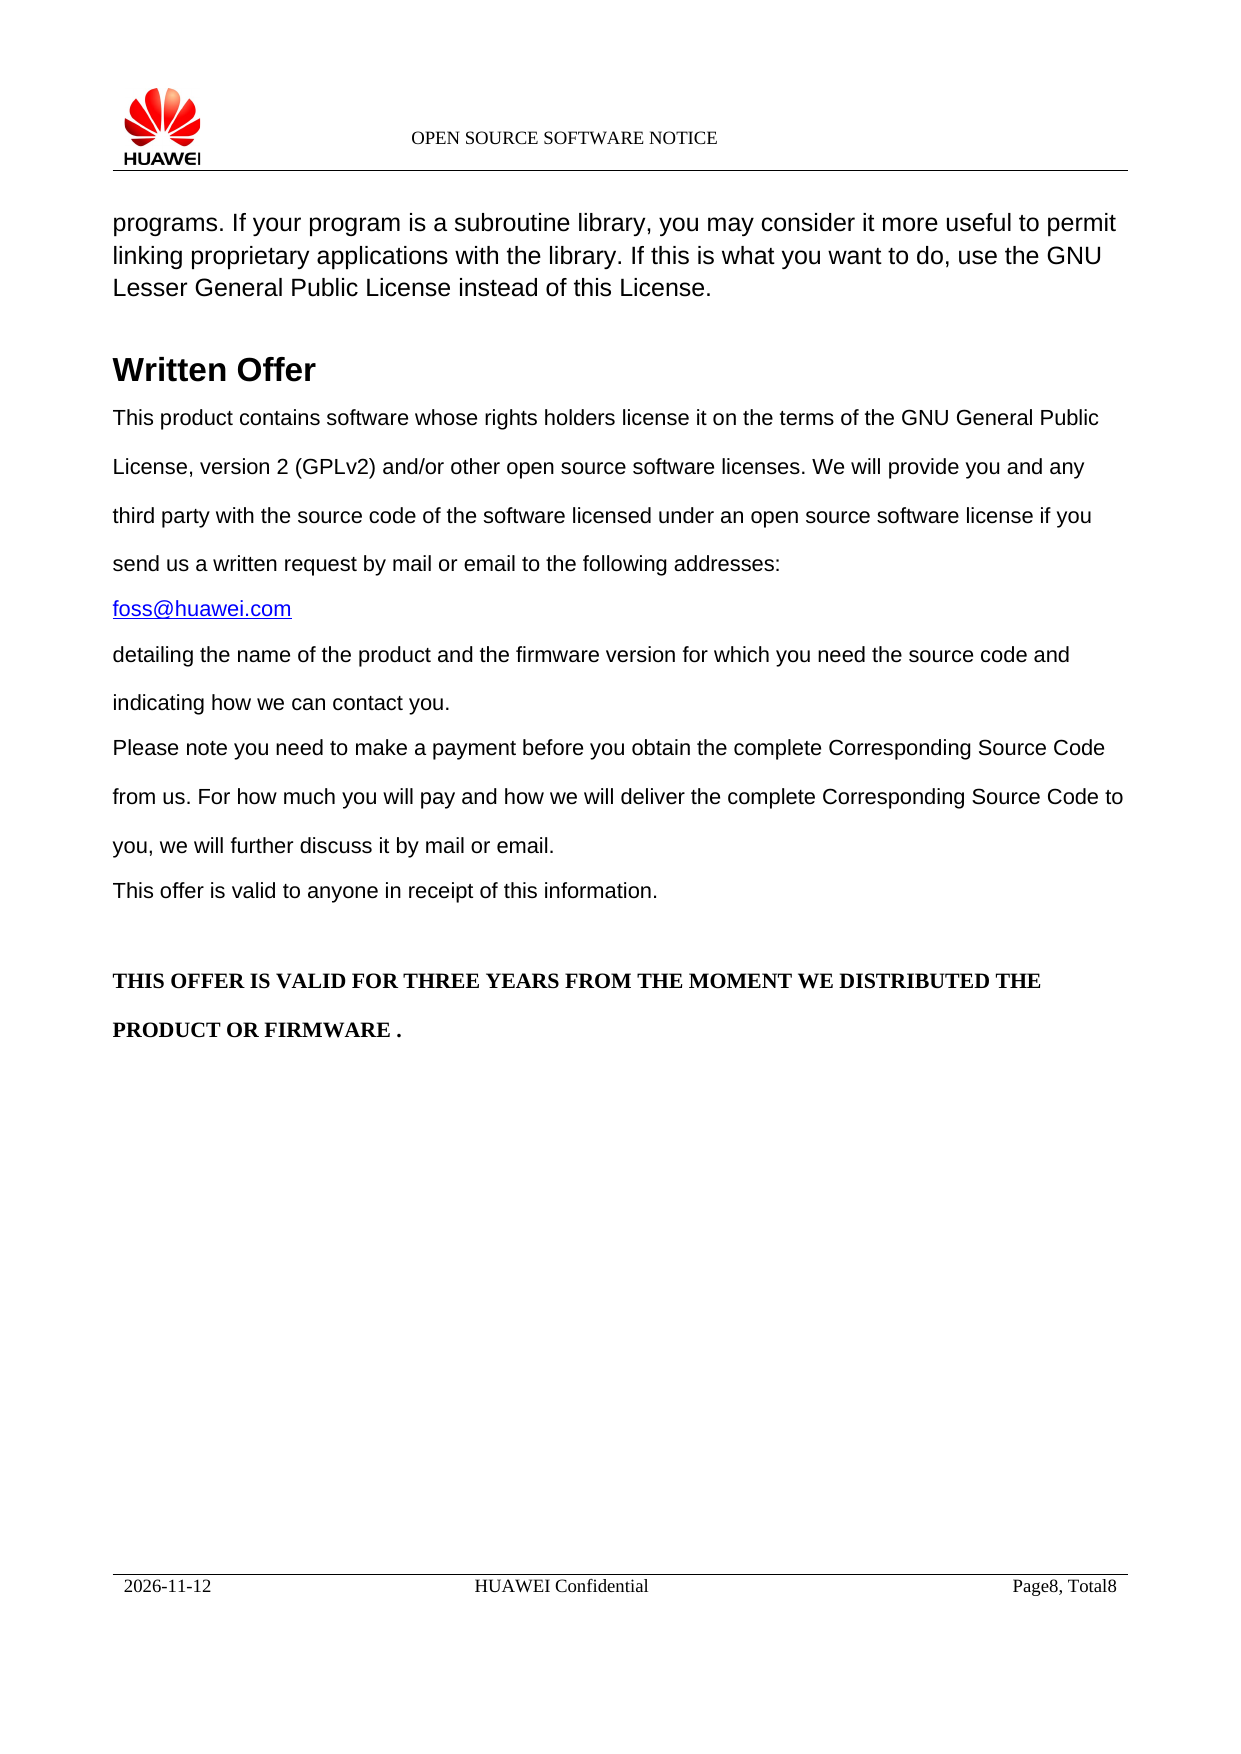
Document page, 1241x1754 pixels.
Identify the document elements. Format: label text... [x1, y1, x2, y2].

text detailing the name of the product and the firmware version for which you need the source code and indicating how we can contact you. [112, 638, 1128, 719]
text foss@huawei.com [112, 593, 1128, 625]
picture [124, 88, 201, 165]
text Written Offer [112, 336, 1128, 401]
text This offer is valid for three years from the moment we distributed the product or firmware . [112, 964, 1128, 1046]
text This product contains software whose rights holders license it on the terms of the GNU General Public License, version 2 (GPLv2) and/or other open source software licenses. We will provide you and any third party with the source code of the software licensed under an open source software license if you send us a written request by mail or email to the following addresses: [112, 401, 1128, 580]
text This offer is valid to anyone in receipt of this information. [112, 874, 1128, 907]
text Please note you need to make a payment before you obtain the complete Corresponding Source Code from us. For how much you will pay and how we will deliver the complete Corresponding Source Code to you, we will further discuss it by mail or email. [112, 732, 1128, 862]
